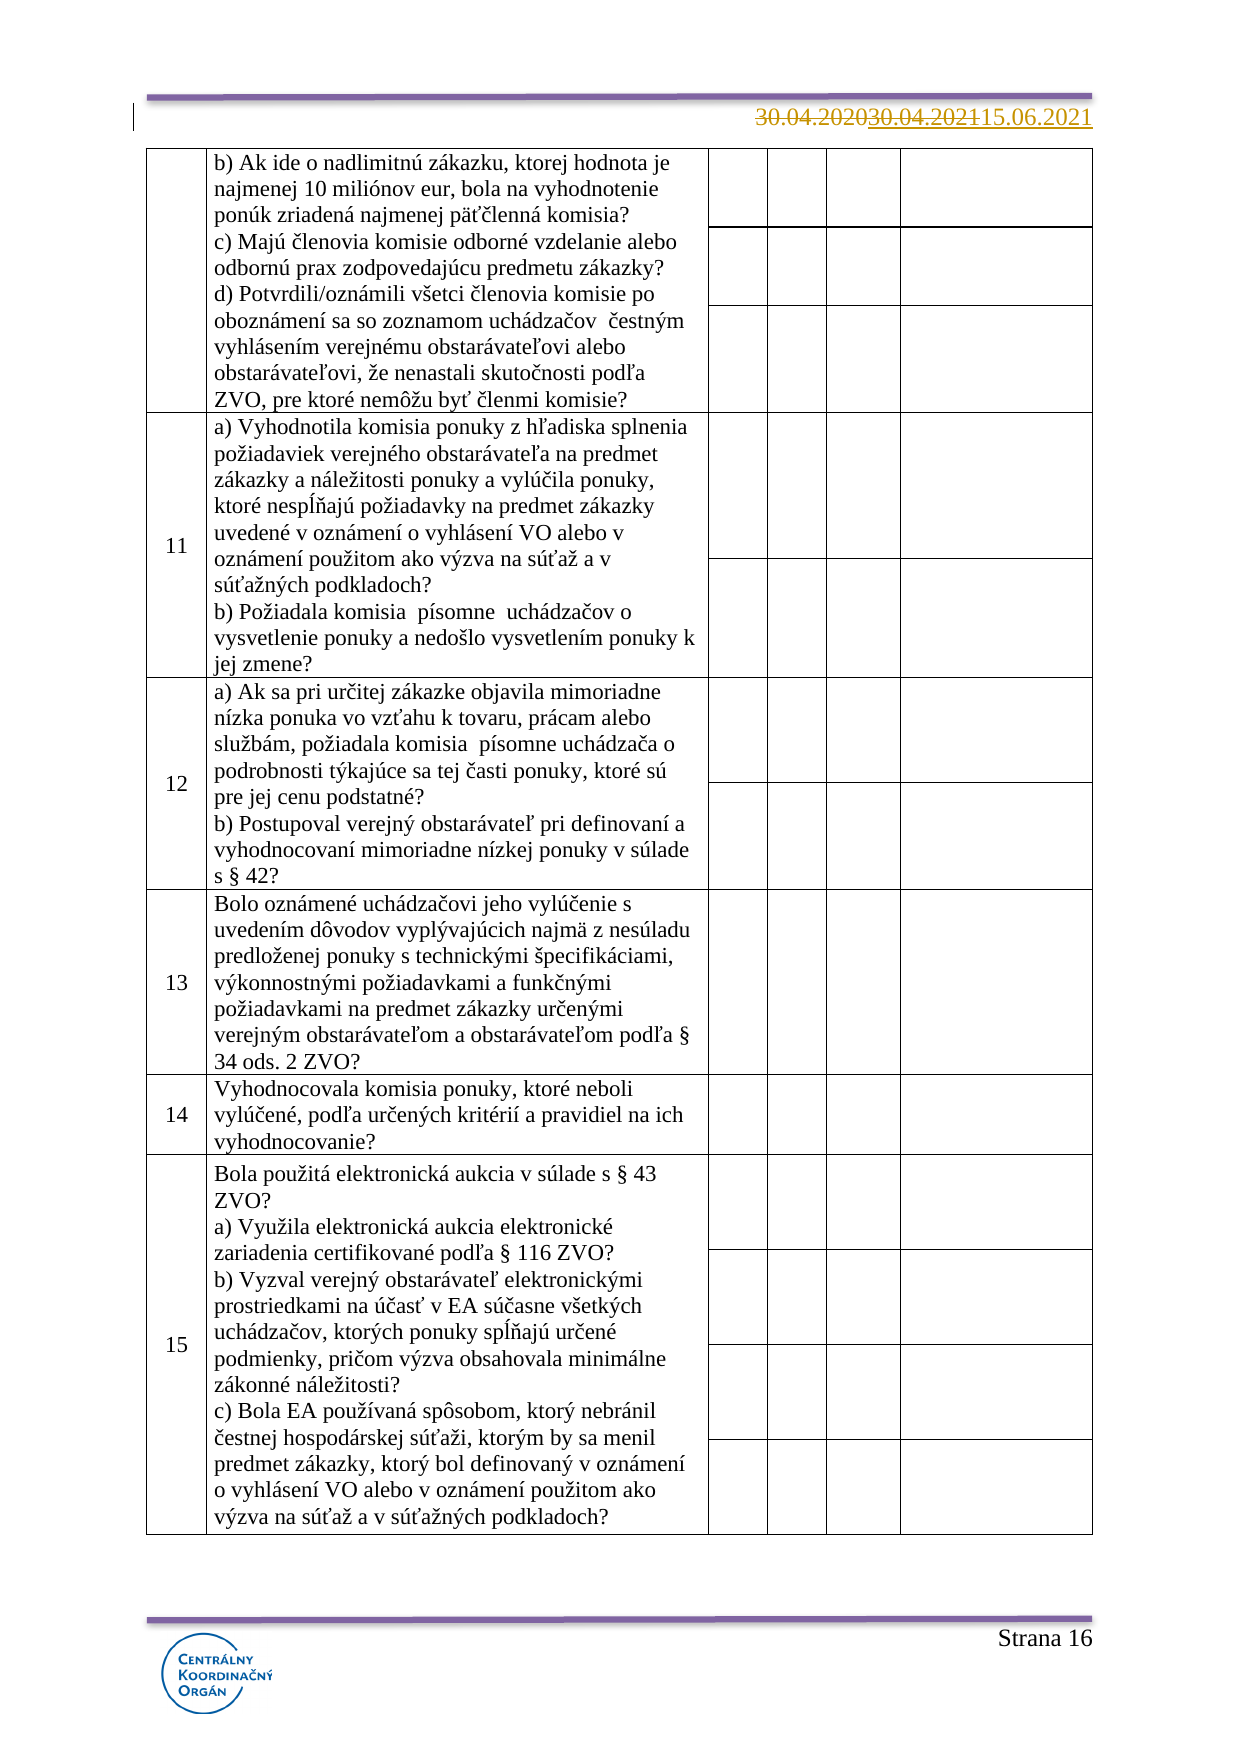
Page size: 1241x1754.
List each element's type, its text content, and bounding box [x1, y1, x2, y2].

table_cell [901, 413, 1092, 557]
table_cell [768, 678, 826, 782]
table_cell [901, 559, 1092, 677]
table_cell [901, 783, 1092, 889]
picture [159, 1631, 272, 1713]
table_cell [901, 1075, 1092, 1154]
table_cell [901, 1155, 1092, 1249]
table_cell [709, 783, 767, 889]
table_cell [709, 1155, 767, 1249]
table_cell [768, 1250, 826, 1344]
table_cell [827, 306, 900, 412]
table_cell [827, 228, 900, 305]
table_cell [709, 149, 767, 226]
table_cell Bola použitá elektronická aukcia v súlade s § 43 ZVO? a) Využila elektronická aukcia elektronické zariadenia certifikované podľa § 116 ZVO? b) Vyzval verejný obstarávateľ elektronickými prostriedkami na účasť v EA súčasne všetkých uchádzačov, ktorých ponuky spĺňajú určené podmienky, pričom výzva obsahovala minimálne zákonné náležitosti? c) Bola EA používaná spôsobom, ktorý nebránil čestnej hospodárskej súťaži, ktorým by sa menil predmet zákazky, ktorý bol definovaný v oznámení o vyhlásení VO alebo v oznámení použitom ako výzva na súťaž a v súťažných podkladoch? d) Oznamoval verejný obstarávateľ počas každej etapy EA bezodkladne všetkým uchádzačom dostatočné informácie, ktoré im umožňujú zistiť v každom okamihu ich relatívne umiestnenie? [207, 1155, 708, 1534]
table_cell 10 [147, 149, 206, 412]
table_cell [827, 1075, 900, 1154]
table_cell [768, 890, 826, 1074]
table_cell [901, 306, 1092, 412]
table_cell [827, 559, 900, 677]
table_cell 13 [147, 890, 206, 1074]
table_cell [901, 890, 1092, 1074]
table_cell [901, 1440, 1092, 1534]
table_cell [768, 783, 826, 889]
table_cell [768, 413, 826, 557]
table_cell [827, 890, 900, 1074]
table_cell [827, 149, 900, 226]
table_cell a) Ak sa pri určitej zákazke objavila mimoriadne nízka ponuka vo vzťahu k tovaru, prácam alebo službám, požiadala komisia písomne uchádzača o podrobnosti týkajúce sa tej časti ponuky, ktoré sú pre jej cenu podstatné? b) Postupoval verejný obstarávateľ pri definovaní a vyhodnocovaní mimoriadne nízkej ponuky v súlade s § 42? [207, 678, 708, 889]
table_cell 15 [147, 1155, 206, 1534]
table_cell [768, 1075, 826, 1154]
table_cell [768, 1345, 826, 1439]
table_cell [768, 559, 826, 677]
table_cell 11 [147, 413, 206, 677]
table_cell [901, 1250, 1092, 1344]
table_cell [901, 228, 1092, 305]
table_cell [827, 1440, 900, 1534]
table_cell [827, 1250, 900, 1344]
table_cell [709, 1440, 767, 1534]
table_cell Bolo oznámené uchádzačovi jeho vylúčenie s uvedením dôvodov vyplývajúcich najmä z nesúladu predloženej ponuky s technickými špecifikáciami, výkonnostnými požiadavkami a funkčnými požiadavkami na predmet zákazky určenými verejným obstarávateľom a obstarávateľom podľa § 34 ods. 2 ZVO? [207, 890, 708, 1074]
table_cell 14 [147, 1075, 206, 1154]
table_cell [827, 1155, 900, 1249]
table_cell [709, 1250, 767, 1344]
table_cell [709, 228, 767, 305]
table_cell [768, 306, 826, 412]
table_cell [827, 413, 900, 557]
table_cell [901, 1345, 1092, 1439]
table_cell [709, 559, 767, 677]
table_cell [709, 1075, 767, 1154]
table_cell [768, 149, 826, 226]
table_cell Vyhodnocovala komisia ponuky, ktoré neboli vylúčené, podľa určených kritérií a pravidiel na ich vyhodnocovanie? [207, 1075, 708, 1154]
table_cell [709, 413, 767, 557]
table_cell [827, 678, 900, 782]
table_cell [709, 306, 767, 412]
table_cell [709, 678, 767, 782]
table_cell [901, 149, 1092, 226]
table_cell [901, 678, 1092, 782]
table_cell [709, 890, 767, 1074]
table_cell [827, 783, 900, 889]
table_cell [827, 1345, 900, 1439]
table_cell 12 [147, 678, 206, 889]
table_cell a) Vyhodnotila komisia ponuky z hľadiska splnenia požiadaviek verejného obstarávateľa na predmet zákazky a náležitosti ponuky a vylúčila ponuky, ktoré nespĺňajú požiadavky na predmet zákazky uvedené v oznámení o vyhlásení VO alebo v oznámení použitom ako výzva na súťaž a v súťažných podkladoch? b) Požiadala komisia písomne uchádzačov o vysvetlenie ponuky a nedošlo vysvetlením ponuky k jej zmene? [207, 413, 708, 677]
table_cell [768, 1155, 826, 1249]
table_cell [207, 149, 708, 412]
table_cell [768, 1440, 826, 1534]
table_cell [768, 228, 826, 305]
table_cell [709, 1345, 767, 1439]
